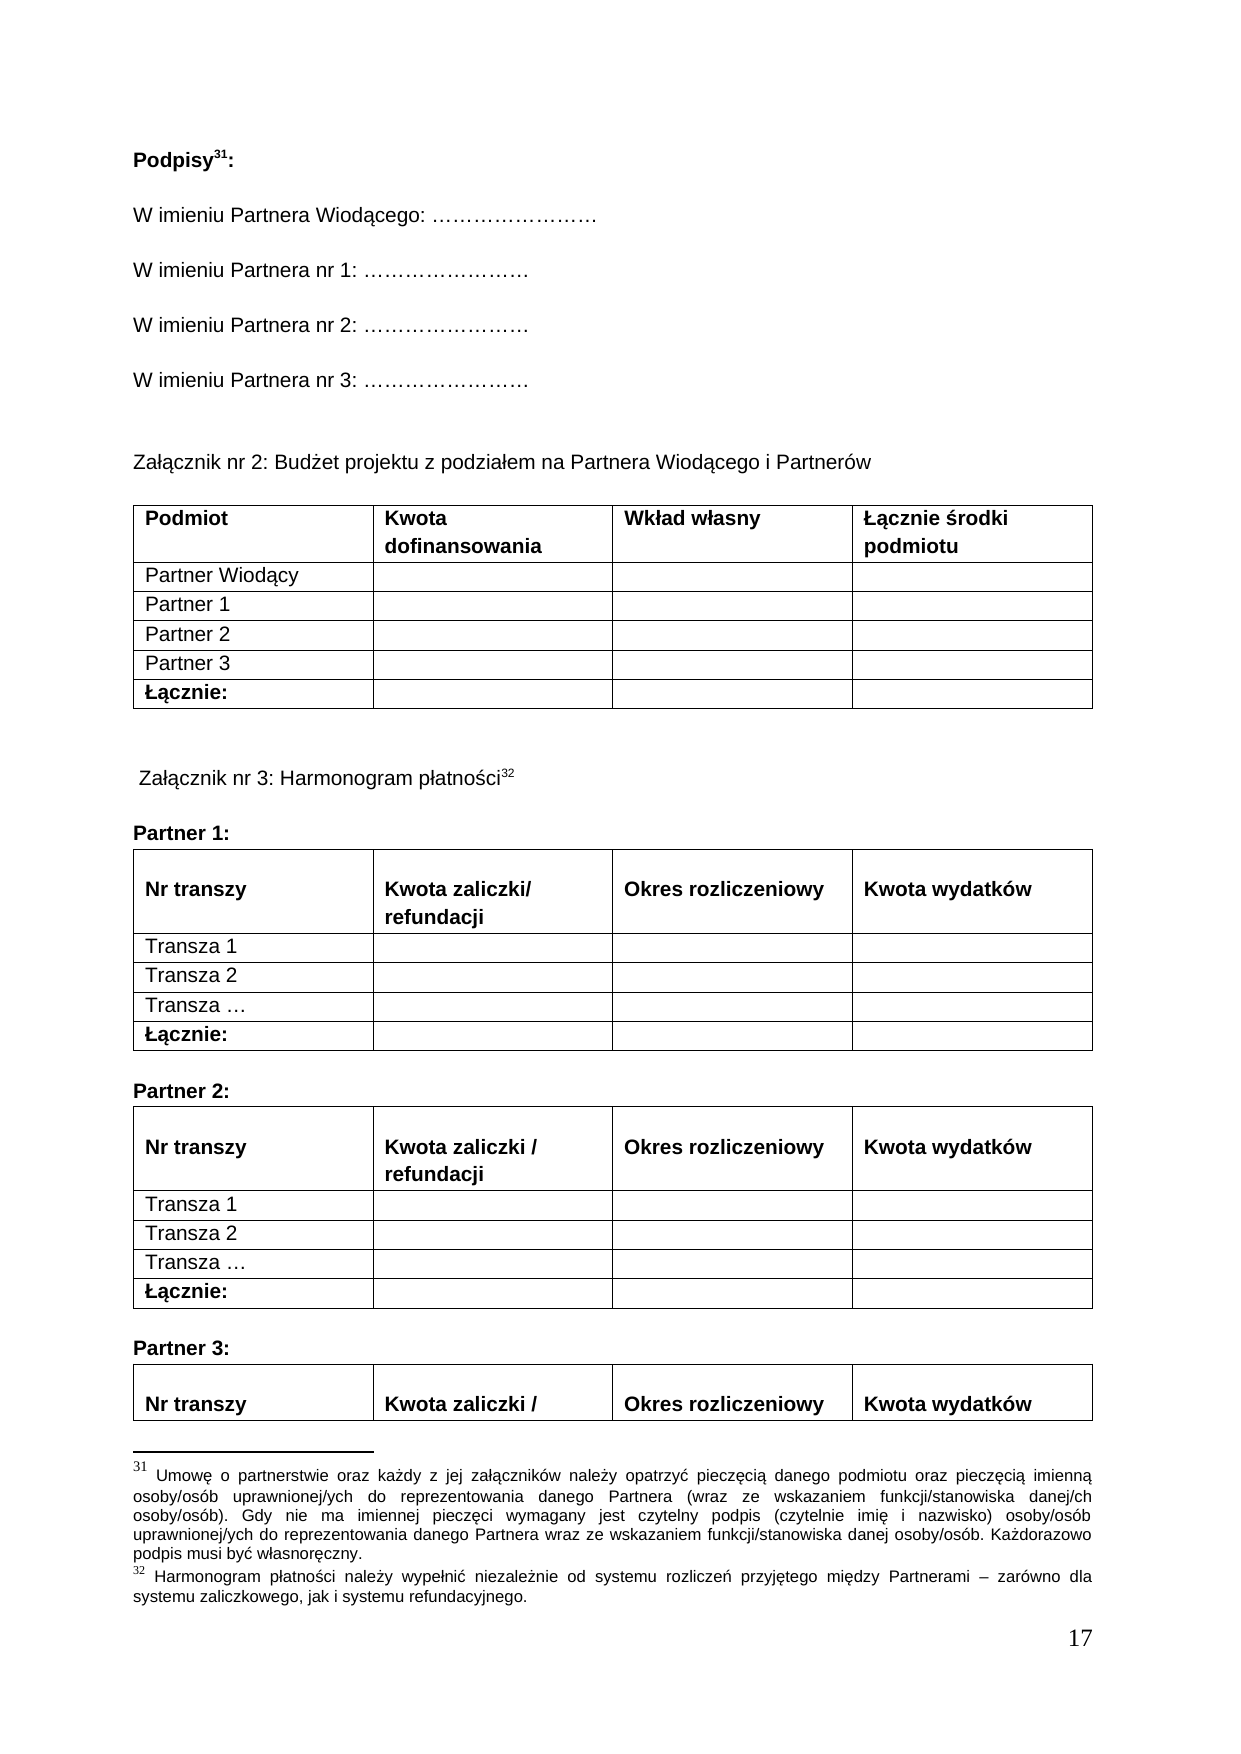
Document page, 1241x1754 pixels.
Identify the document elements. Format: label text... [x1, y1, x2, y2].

table_header Podmiot [134, 506, 373, 562]
table_cell [613, 934, 852, 962]
table_cell [613, 563, 852, 591]
table_cell [374, 1191, 612, 1220]
table_header Nr transzy [134, 1107, 373, 1190]
table_cell [374, 1250, 612, 1278]
table_cell Partner 2 [134, 621, 373, 650]
table_cell [613, 1250, 852, 1278]
table_cell [853, 1250, 1092, 1278]
table_header Kwota wydatków [853, 1365, 1092, 1420]
table_cell Partner Wiodący [134, 563, 373, 591]
table_cell Łącznie: [134, 1279, 373, 1307]
table_cell [613, 963, 852, 992]
table_cell [374, 592, 612, 620]
table_header Kwota wydatków [853, 850, 1092, 933]
text W imieniu Partnera nr 2: …………………… [133, 313, 1093, 337]
table_cell [374, 1279, 612, 1307]
table_cell [613, 1221, 852, 1249]
table_header Nr transzy [134, 1365, 373, 1420]
table_cell [613, 993, 852, 1021]
text W imieniu Partnera nr 1: …………………… [133, 258, 1093, 282]
table_cell [613, 621, 852, 650]
table_cell [613, 680, 852, 708]
table_header Okres rozliczeniowy [613, 1107, 852, 1190]
text Załącznik nr 3: Harmonogram płatności [133, 766, 1093, 790]
table_header Kwota wydatków [853, 1107, 1092, 1190]
table_cell [853, 934, 1092, 962]
table_cell [613, 1022, 852, 1050]
table_cell Łącznie: [134, 680, 373, 708]
table_header Okres rozliczeniowy [613, 850, 852, 933]
table_cell Partner 1 [134, 592, 373, 620]
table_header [374, 1365, 612, 1420]
table_cell Transza … [134, 993, 373, 1021]
table_header Wkład własny [613, 506, 852, 562]
table_header Kwota zaliczki/ refundacji [374, 850, 612, 933]
table_cell Transza 1 [134, 934, 373, 962]
text Załącznik nr 2: Budżet projektu z podziałem na Partnera Wiodącego i Partnerów [133, 450, 1093, 474]
table_cell [613, 1279, 852, 1307]
table_cell [853, 963, 1092, 992]
table_cell Partner 3 [134, 651, 373, 679]
table_cell [374, 563, 612, 591]
table_cell [374, 963, 612, 992]
table_cell [613, 651, 852, 679]
table_cell [853, 563, 1092, 591]
table_cell [374, 1221, 612, 1249]
table_cell [374, 680, 612, 708]
table_cell Transza 2 [134, 1221, 373, 1249]
table_cell Transza 1 [134, 1191, 373, 1220]
table_cell [853, 621, 1092, 650]
table_cell [853, 592, 1092, 620]
text W imieniu Partnera nr 3: …………………… [133, 368, 1093, 392]
table_cell Transza 2 [134, 963, 373, 992]
table_cell [374, 621, 612, 650]
table_header Okres rozliczeniowy [613, 1365, 852, 1420]
table_cell Łącznie: [134, 1022, 373, 1050]
text Partner 2: [133, 1079, 1093, 1103]
table_cell [853, 1221, 1092, 1249]
table_cell [613, 1191, 852, 1220]
table_cell [853, 993, 1092, 1021]
table_cell [853, 651, 1092, 679]
text Podpisy: [133, 148, 1093, 172]
table_cell [853, 1022, 1092, 1050]
table_cell [374, 993, 612, 1021]
table_cell [374, 934, 612, 962]
table_header Kwota zaliczki / refundacji [374, 1107, 612, 1190]
text W imieniu Partnera Wiodącego: …………………… [133, 203, 1093, 227]
text Partner 1: [133, 821, 1093, 845]
table_header Nr transzy [134, 850, 373, 933]
text Partner 3: [133, 1336, 1093, 1360]
table_cell [853, 1279, 1092, 1307]
table_cell [613, 592, 852, 620]
table_header Kwota dofinansowania [374, 506, 612, 562]
table_cell [374, 651, 612, 679]
table_cell [853, 1191, 1092, 1220]
table_cell Transza … [134, 1250, 373, 1278]
table_cell [853, 680, 1092, 708]
table_cell [374, 1022, 612, 1050]
table_header Łącznie środki podmiotu [853, 506, 1092, 562]
